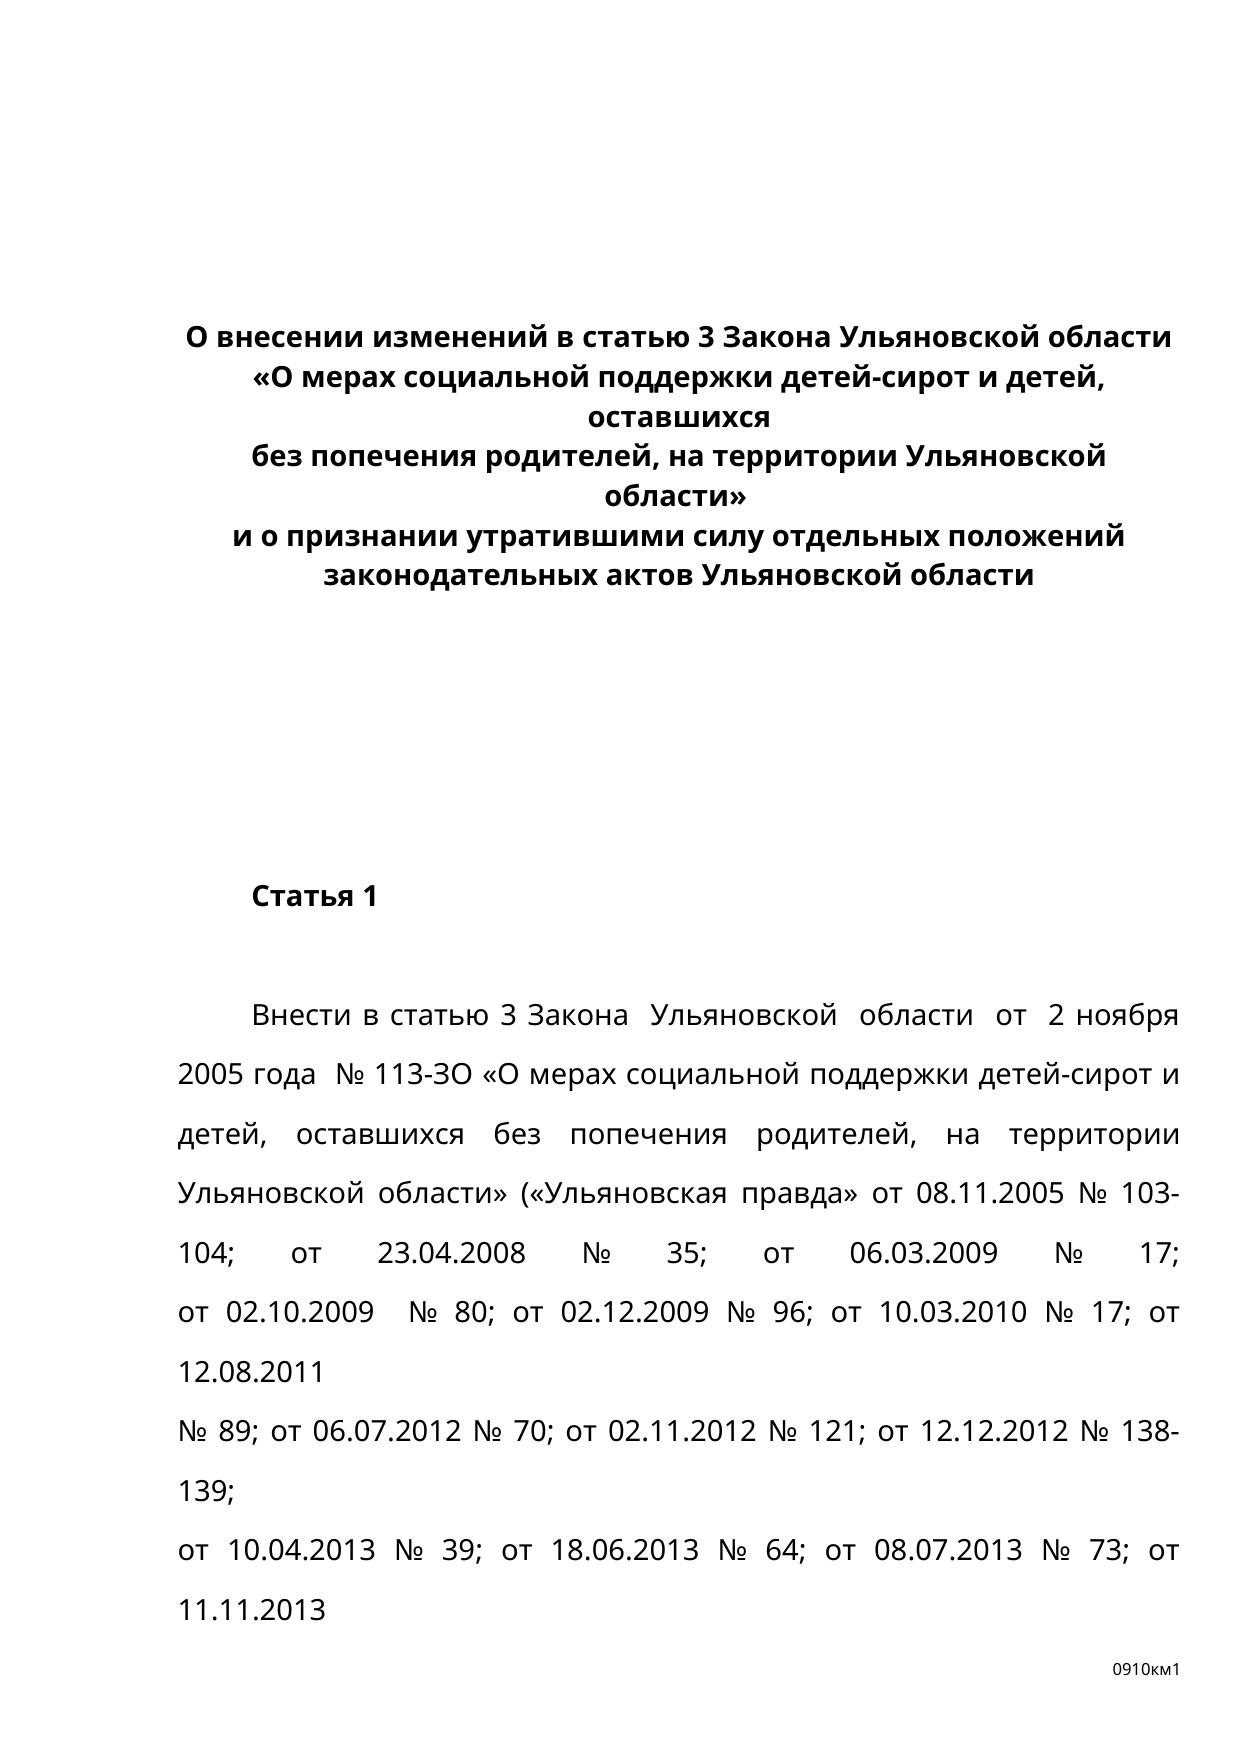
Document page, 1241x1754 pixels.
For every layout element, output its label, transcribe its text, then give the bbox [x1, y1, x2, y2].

text О внесении изменений в статью 3 Закона Ульяновской области [177, 317, 1181, 356]
text Статья 1 [177, 875, 1181, 915]
text «О мерах социальной поддержки детей-сирот и детей, оставшихся [177, 356, 1181, 436]
text законодательных актов Ульяновской области [177, 555, 1181, 594]
text без попечения родителей, на территории Ульяновской области» и о признании утратившими силу отдельных положений [177, 436, 1181, 555]
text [177, 994, 1181, 1628]
